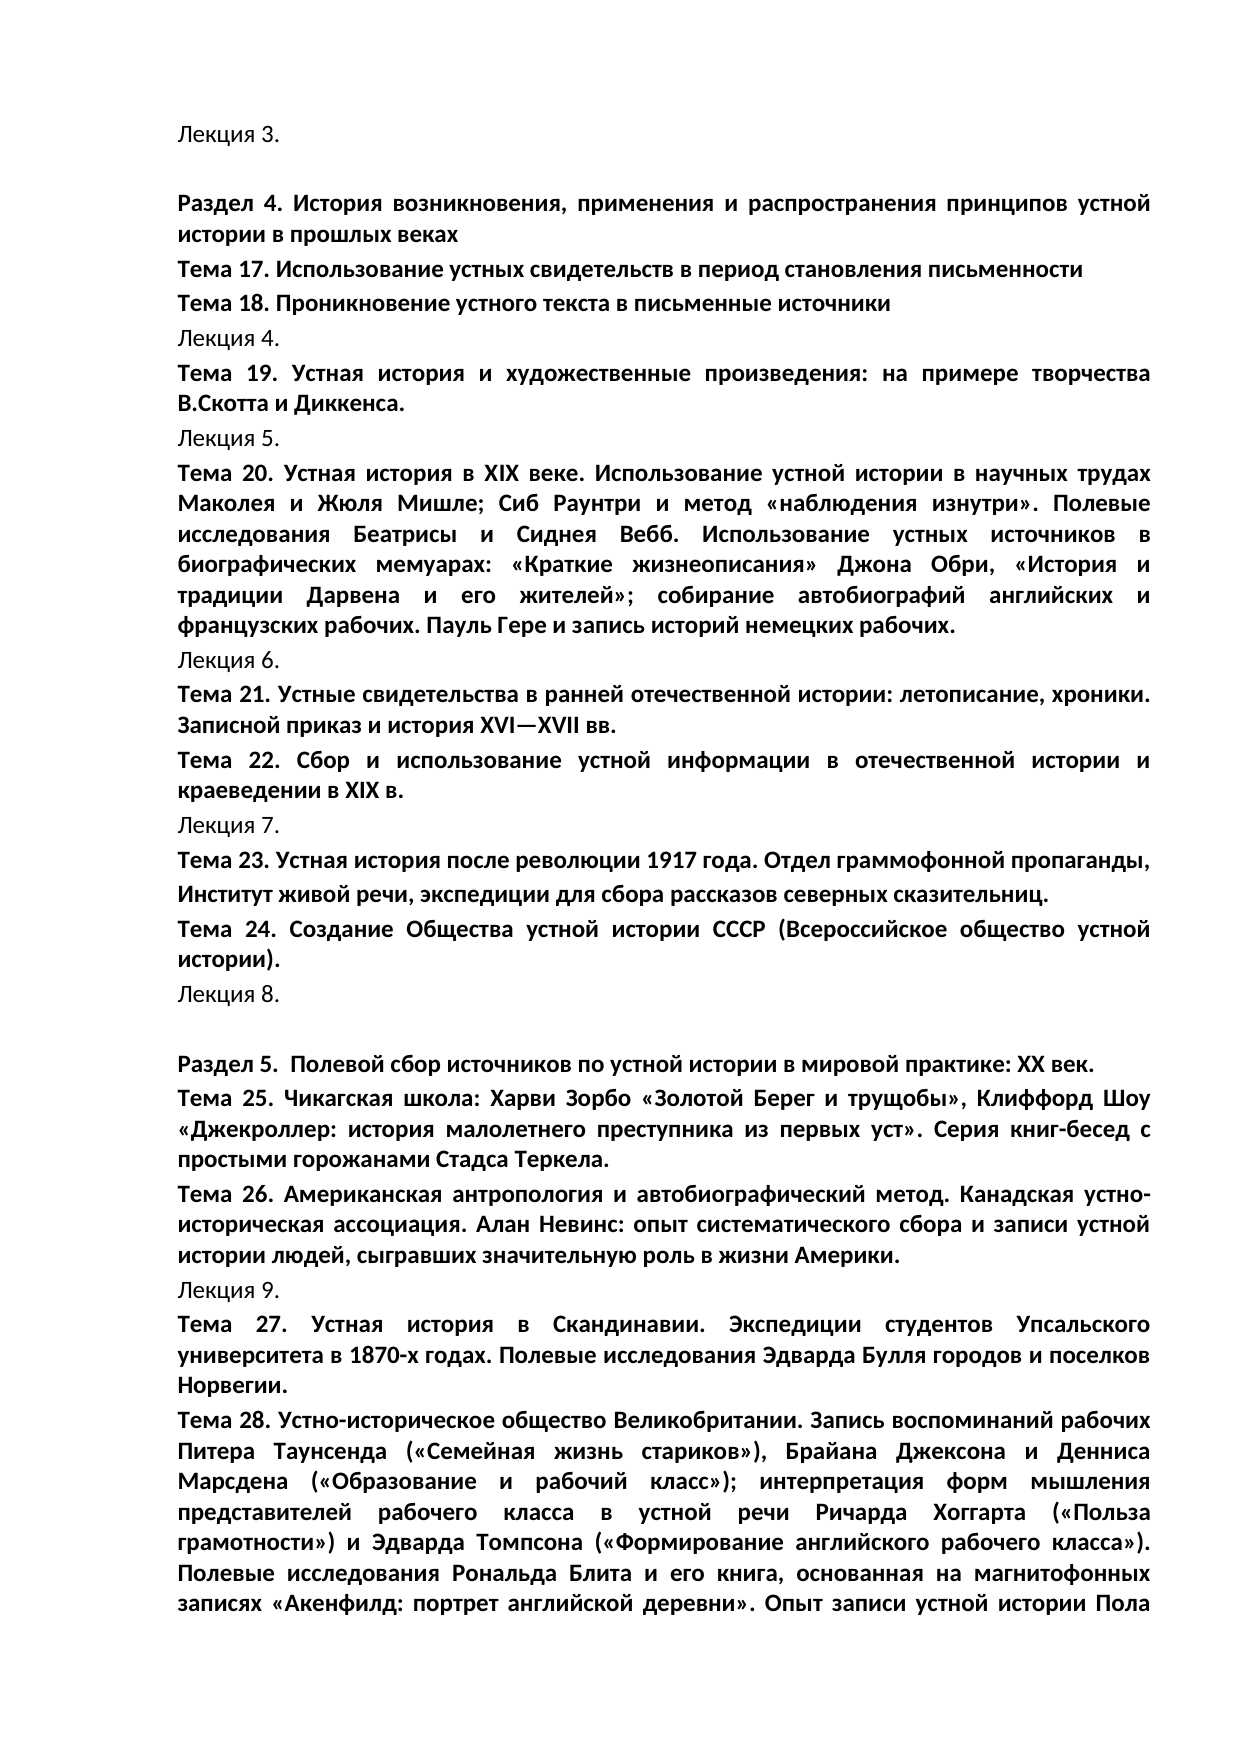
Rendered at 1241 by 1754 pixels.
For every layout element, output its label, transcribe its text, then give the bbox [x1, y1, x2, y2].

text Лекция 8. [177, 978, 1152, 1009]
text Тема 18. Проникновение устного текста в письменные источники [177, 287, 1152, 318]
text Лекция 3. [177, 118, 1152, 149]
text Тема 22. Сбор и использование устной информации в отечественной истории и краеведении в XIX в. [177, 744, 1152, 805]
text Тема 17. Использование устных свидетельств в период становления письменности [177, 253, 1152, 283]
text Институт живой речи, экспедиции для сбора рассказов северных сказительниц. [177, 878, 1152, 909]
text Тема 20. Устная история в ХIХ веке. Использование устной истории в научных трудах Маколея и Жюля Мишле; Сиб Раунтри и метод «наблюдения изнутри». Полевые исследования Беатрисы и Сиднея Вебб. Использование устных источников в биографических мемуарах: «Краткие жизнеописания» Джона Обри, «История и традиции Дарвена и его жителей»; собирание автобиографий английских и французских рабочих. Пауль Гере и запись историй немецких рабочих. [177, 457, 1152, 640]
text Тема 24. Создание Общества устной истории СССР (Всероссийское общество устной истории). [177, 913, 1152, 974]
text Раздел 5. Полевой сбор источников по устной истории в мировой практике: ХХ век. [177, 1048, 1152, 1078]
text Тема 27. Устная история в Скандинавии. Экспедиции студентов Упсальского университета в 1870-х годах. Полевые исследования Эдварда Булля городов и поселков Норвегии. [177, 1308, 1152, 1400]
text Тема 21. Устные свидетельства в ранней отечественной истории: летописание, хроники. Записной приказ и история XVI—XVII вв. [177, 679, 1152, 740]
text Лекция 6. [177, 644, 1152, 674]
text Тема 26. Американская антропология и автобиографический метод. Канадская устно-историческая ассоциация. Алан Невинс: опыт систематического сбора и записи устной истории людей, сыгравших значительную роль в жизни Америки. [177, 1178, 1152, 1270]
text Тема 19. Устная история и художественные произведения: на примере творчества В.Скотта и Диккенса. [177, 357, 1152, 418]
text Лекция 9. [177, 1274, 1152, 1304]
text Раздел 4. История возникновения, применения и распространения принципов устной истории в прошлых веках [177, 187, 1152, 248]
text Лекция 5. [177, 422, 1152, 452]
text Лекция 7. [177, 809, 1152, 839]
text Лекция 4. [177, 322, 1152, 353]
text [177, 1404, 1152, 1618]
text Тема 23. Устная история после революции 1917 года. Отдел граммофонной пропаганды, [177, 844, 1152, 874]
text Тема 25. Чикагская школа: Харви Зорбо «Золотой Берег и трущобы», Клиффорд Шоу «Джекроллер: история малолетнего преступника из первых уст». Серия книг-бесед с простыми горожанами Стадса Теркела. [177, 1082, 1152, 1174]
